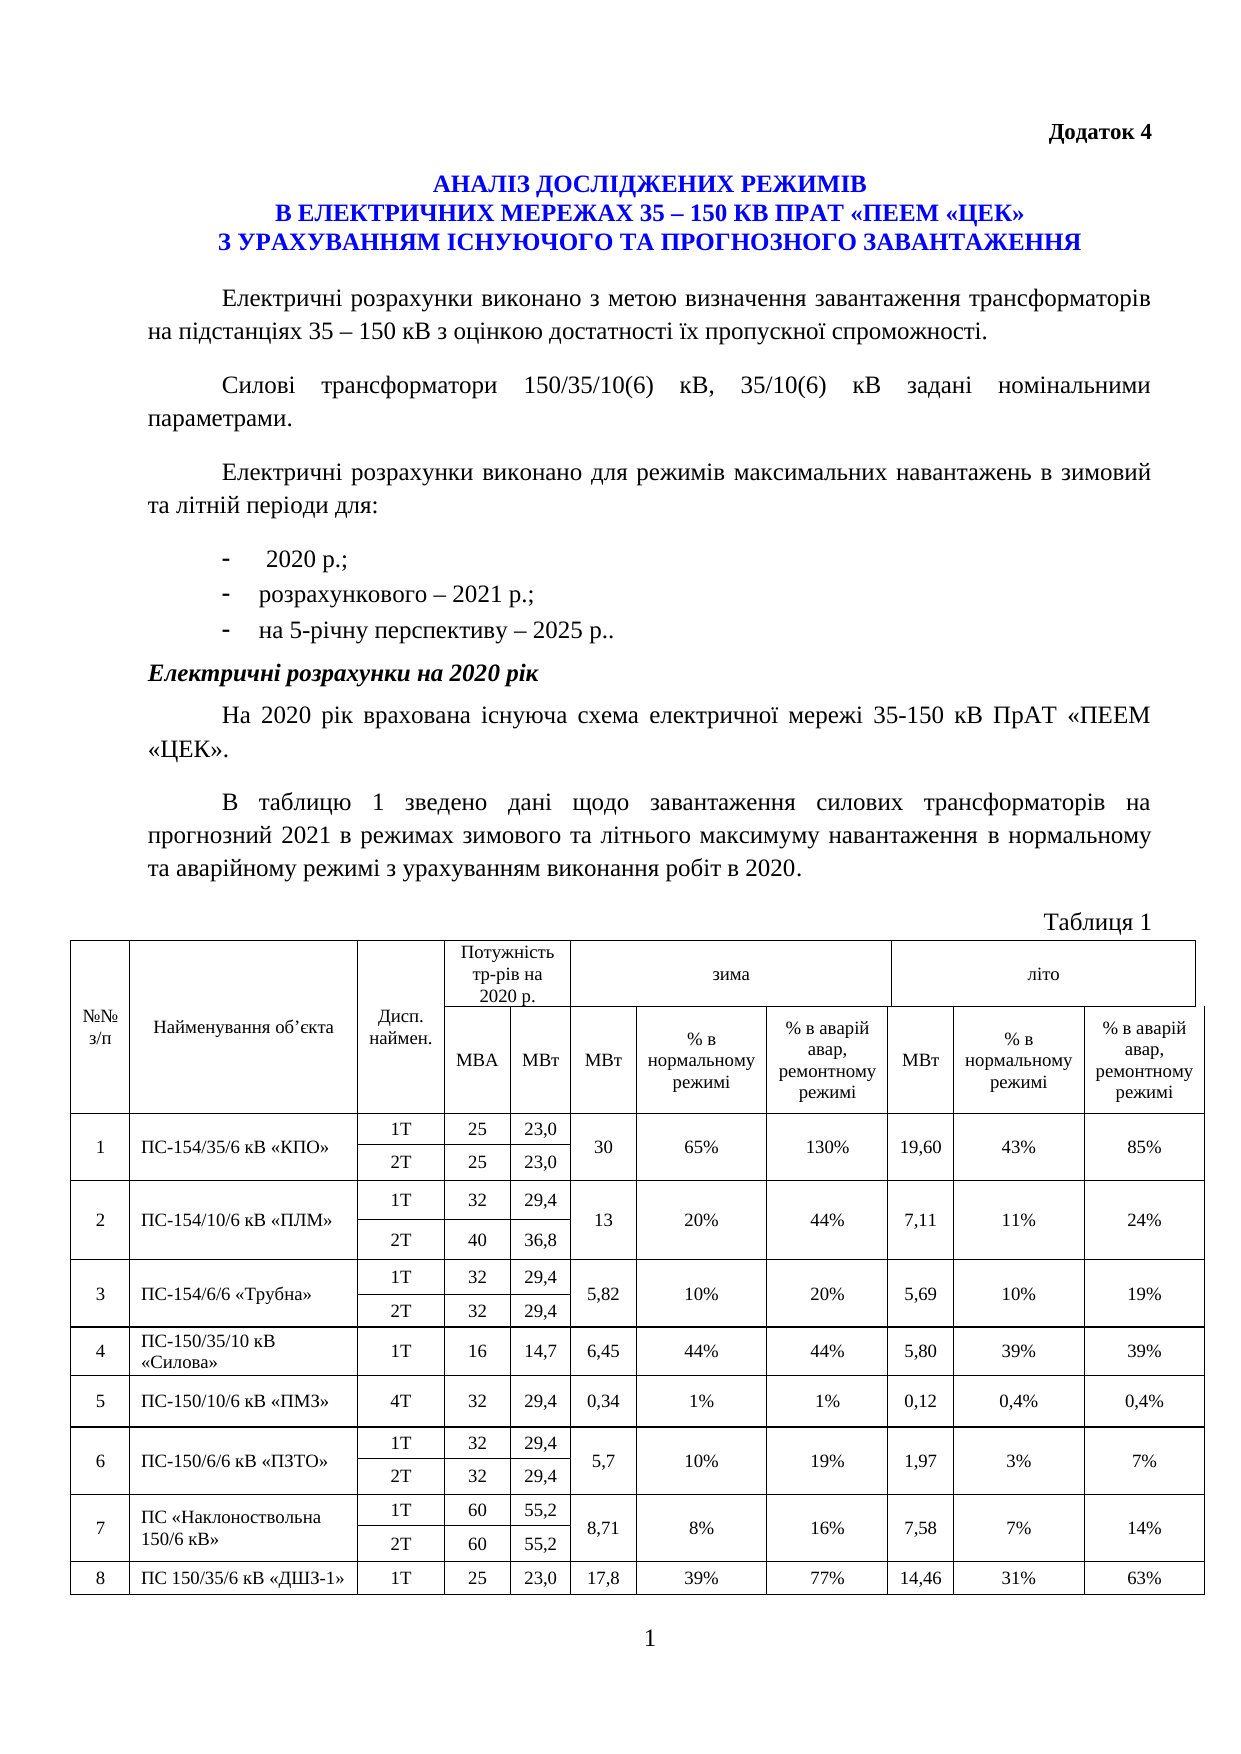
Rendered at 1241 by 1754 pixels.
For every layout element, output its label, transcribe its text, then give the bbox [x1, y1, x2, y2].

table_cell 31% [954, 1562, 1084, 1594]
table_cell МВт [511, 1007, 570, 1112]
table_cell ПС-150/10/6 кВ «ПМЗ» [130, 1376, 357, 1426]
list 2020 р.; [222, 544, 1152, 573]
table_cell 1Т [358, 1495, 444, 1525]
table_cell 6 [71, 1428, 129, 1494]
table_cell 23,0 [511, 1145, 570, 1179]
text З УРАХУВАННЯМ ІСНУЮЧОГО ТА ПРОГНОЗНОГО ЗАВАНТАЖЕННЯ [148, 227, 1152, 255]
table_cell 19,60 [888, 1114, 953, 1179]
table_cell 1% [767, 1376, 887, 1426]
table_cell % в нормальному режимі [637, 1007, 766, 1112]
table_cell 29,4 [511, 1459, 570, 1494]
table_cell 44% [767, 1181, 887, 1259]
table_cell 29,4 [511, 1428, 570, 1458]
text Силові трансформатори 150/35/10(6) кВ, 35/10(6) кВ задані номінальними параметрами. [148, 370, 1152, 432]
table_cell 16% [767, 1495, 887, 1561]
table_cell 3 [71, 1260, 129, 1326]
table_cell 60 [445, 1526, 510, 1561]
table_cell 5,82 [571, 1260, 636, 1326]
table_cell 77% [767, 1562, 887, 1594]
table_cell 0,4% [1085, 1376, 1204, 1426]
table_cell 2Т [358, 1459, 444, 1494]
table_header Найменування об’єкта [130, 941, 357, 1112]
table_cell ПС-150/6/6 кВ «ПЗТО» [130, 1428, 357, 1494]
table_cell 6,45 [571, 1328, 636, 1375]
table_cell 2Т [358, 1220, 444, 1259]
table_cell 25 [445, 1145, 510, 1179]
table_cell 20% [767, 1260, 887, 1326]
table_cell 2Т [358, 1526, 444, 1561]
text Електричні розрахунки виконано з метою визначення завантаження трансформаторів на підстанціях 35 – 150 кВ з оцінкою достатності їх пропускної спроможності. [148, 283, 1152, 345]
table_cell 25 [445, 1562, 510, 1594]
table_cell 55,2 [511, 1526, 570, 1561]
table_cell 19% [1085, 1260, 1204, 1326]
table_cell 5,69 [888, 1260, 953, 1326]
table_cell 30 [571, 1114, 636, 1179]
table_cell 10% [637, 1260, 766, 1326]
text Таблиця 1 [148, 907, 1152, 936]
table_cell 13 [571, 1181, 636, 1259]
table_cell 1Т [358, 1181, 444, 1219]
table_cell 16 [445, 1328, 510, 1375]
table_cell 11% [954, 1181, 1084, 1259]
table_cell 32 [445, 1181, 510, 1219]
table_cell 24% [1085, 1181, 1204, 1259]
text Електричні розрахунки виконано для режимів максимальних навантажень в зимовий та літній періоди для: [148, 457, 1152, 519]
table_cell 29,4 [511, 1295, 570, 1326]
text АНАЛІЗ ДОСЛІДЖЕНИХ РЕЖИМІВ В ЕЛЕКТРИЧНИХ МЕРЕЖАХ 35 – 150 КВ ПРАТ «ПЕЕМ «ЦЕК» [148, 169, 1152, 227]
table_cell 39% [954, 1328, 1084, 1375]
table_cell 14,46 [888, 1562, 953, 1594]
table_cell 1,97 [888, 1428, 953, 1494]
table_cell 14% [1085, 1495, 1204, 1561]
table_cell 0,12 [888, 1376, 953, 1426]
table_cell 39% [1085, 1328, 1204, 1375]
table_cell 1Т [358, 1562, 444, 1594]
table_cell 23,0 [511, 1114, 570, 1144]
table_cell % в нормальному режимі [954, 1007, 1084, 1112]
table_cell 8,71 [571, 1495, 636, 1561]
table_cell 130% [767, 1114, 887, 1179]
table_cell 1% [637, 1376, 766, 1426]
table_cell ПС-150/35/10 кВ «Силова» [130, 1328, 357, 1375]
table_cell ПС-154/10/6 кВ «ПЛМ» [130, 1181, 357, 1259]
subtitle Електричні розрахунки на 2020 рік [148, 658, 1152, 687]
table_cell 29,4 [511, 1376, 570, 1426]
table_cell ПС-154/35/6 кВ «КПО» [130, 1114, 357, 1179]
table_cell ПС-154/6/6 «Трубна» [130, 1260, 357, 1326]
table_cell 63% [1085, 1562, 1204, 1594]
table_cell 85% [1085, 1114, 1204, 1179]
table_cell 32 [445, 1459, 510, 1494]
list на 5-річну перспективу – 2025 р.. [222, 615, 1152, 644]
table_cell 55,2 [511, 1495, 570, 1525]
table_header Потужність тр-рів на 2020 р. [445, 941, 570, 1006]
table_cell 2Т [358, 1295, 444, 1326]
table_cell 44% [767, 1328, 887, 1375]
table_cell 2Т [358, 1145, 444, 1179]
table_cell 23,0 [511, 1562, 570, 1594]
text В таблицю 1 зведено дані щодо завантаження силових трансформаторів на прогнозний 2021 в режимах зимового та літнього максимуму навантаження в нормальному та аварійному режимі з урахуванням виконання робіт в 2020. [148, 787, 1152, 882]
table_cell 1Т [358, 1114, 444, 1144]
table_cell 39% [637, 1562, 766, 1594]
table_cell 36,8 [511, 1220, 570, 1259]
text На 2020 рік врахована існуюча схема електричної мережі 35-150 кВ ПрАТ «ПЕЕМ «ЦЕК». [148, 701, 1152, 762]
list розрахункового – 2021 р.; [222, 579, 1152, 608]
table_cell 5 [71, 1376, 129, 1426]
table_cell 32 [445, 1260, 510, 1294]
table_cell 7,58 [888, 1495, 953, 1561]
table_cell % в аварій авар, ремонтному режимі [1085, 1006, 1204, 1112]
table_cell 32 [445, 1428, 510, 1458]
table_cell 0,4% [954, 1376, 1084, 1426]
table_cell 8 [71, 1562, 129, 1594]
table_cell 1Т [358, 1328, 444, 1375]
table_cell 32 [445, 1376, 510, 1426]
table_cell 10% [954, 1260, 1084, 1326]
table_cell 65% [637, 1114, 766, 1179]
table_cell 40 [445, 1220, 510, 1259]
table_cell 19% [767, 1428, 887, 1494]
table_cell 20% [637, 1181, 766, 1259]
table_cell 7% [1085, 1428, 1204, 1494]
table_cell % в аварій авар, ремонтному режимі [767, 1007, 887, 1112]
table_cell 1Т [358, 1260, 444, 1294]
text Додаток 4 [148, 118, 1152, 144]
table_header зима [571, 941, 891, 1006]
table_cell МВА [445, 1007, 510, 1112]
table_header №№ з/п [71, 941, 129, 1112]
table_cell ПС «Наклоноствольна 150/6 кВ» [130, 1495, 357, 1561]
table_cell 4Т [358, 1376, 444, 1426]
table_cell 43% [954, 1114, 1084, 1179]
table_header Дисп. наймен. [358, 941, 444, 1112]
table_cell 8% [637, 1495, 766, 1561]
table_cell 4 [71, 1328, 129, 1375]
table_cell 1Т [358, 1428, 444, 1458]
table_cell 32 [445, 1295, 510, 1326]
table_cell 29,4 [511, 1260, 570, 1294]
table_cell 14,7 [511, 1328, 570, 1375]
table_cell 29,4 [511, 1181, 570, 1219]
table_cell 1 [71, 1114, 129, 1179]
table_cell 10% [637, 1428, 766, 1494]
table_cell 17,8 [571, 1562, 636, 1594]
table_cell 7 [71, 1495, 129, 1561]
table_cell 7% [954, 1495, 1084, 1561]
table_cell МВт [571, 1007, 636, 1112]
table_cell 5,7 [571, 1428, 636, 1494]
table_cell 0,34 [571, 1376, 636, 1426]
table_header літо [892, 941, 1195, 1006]
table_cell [130, 1562, 357, 1594]
table_cell 44% [637, 1328, 766, 1375]
table_cell 25 [445, 1114, 510, 1144]
table_cell МВт [888, 1007, 953, 1112]
table_cell 7,11 [888, 1181, 953, 1259]
table_cell 2 [71, 1181, 129, 1259]
table_cell 5,80 [888, 1328, 953, 1375]
table_cell 60 [445, 1495, 510, 1525]
table_cell 3% [954, 1428, 1084, 1494]
